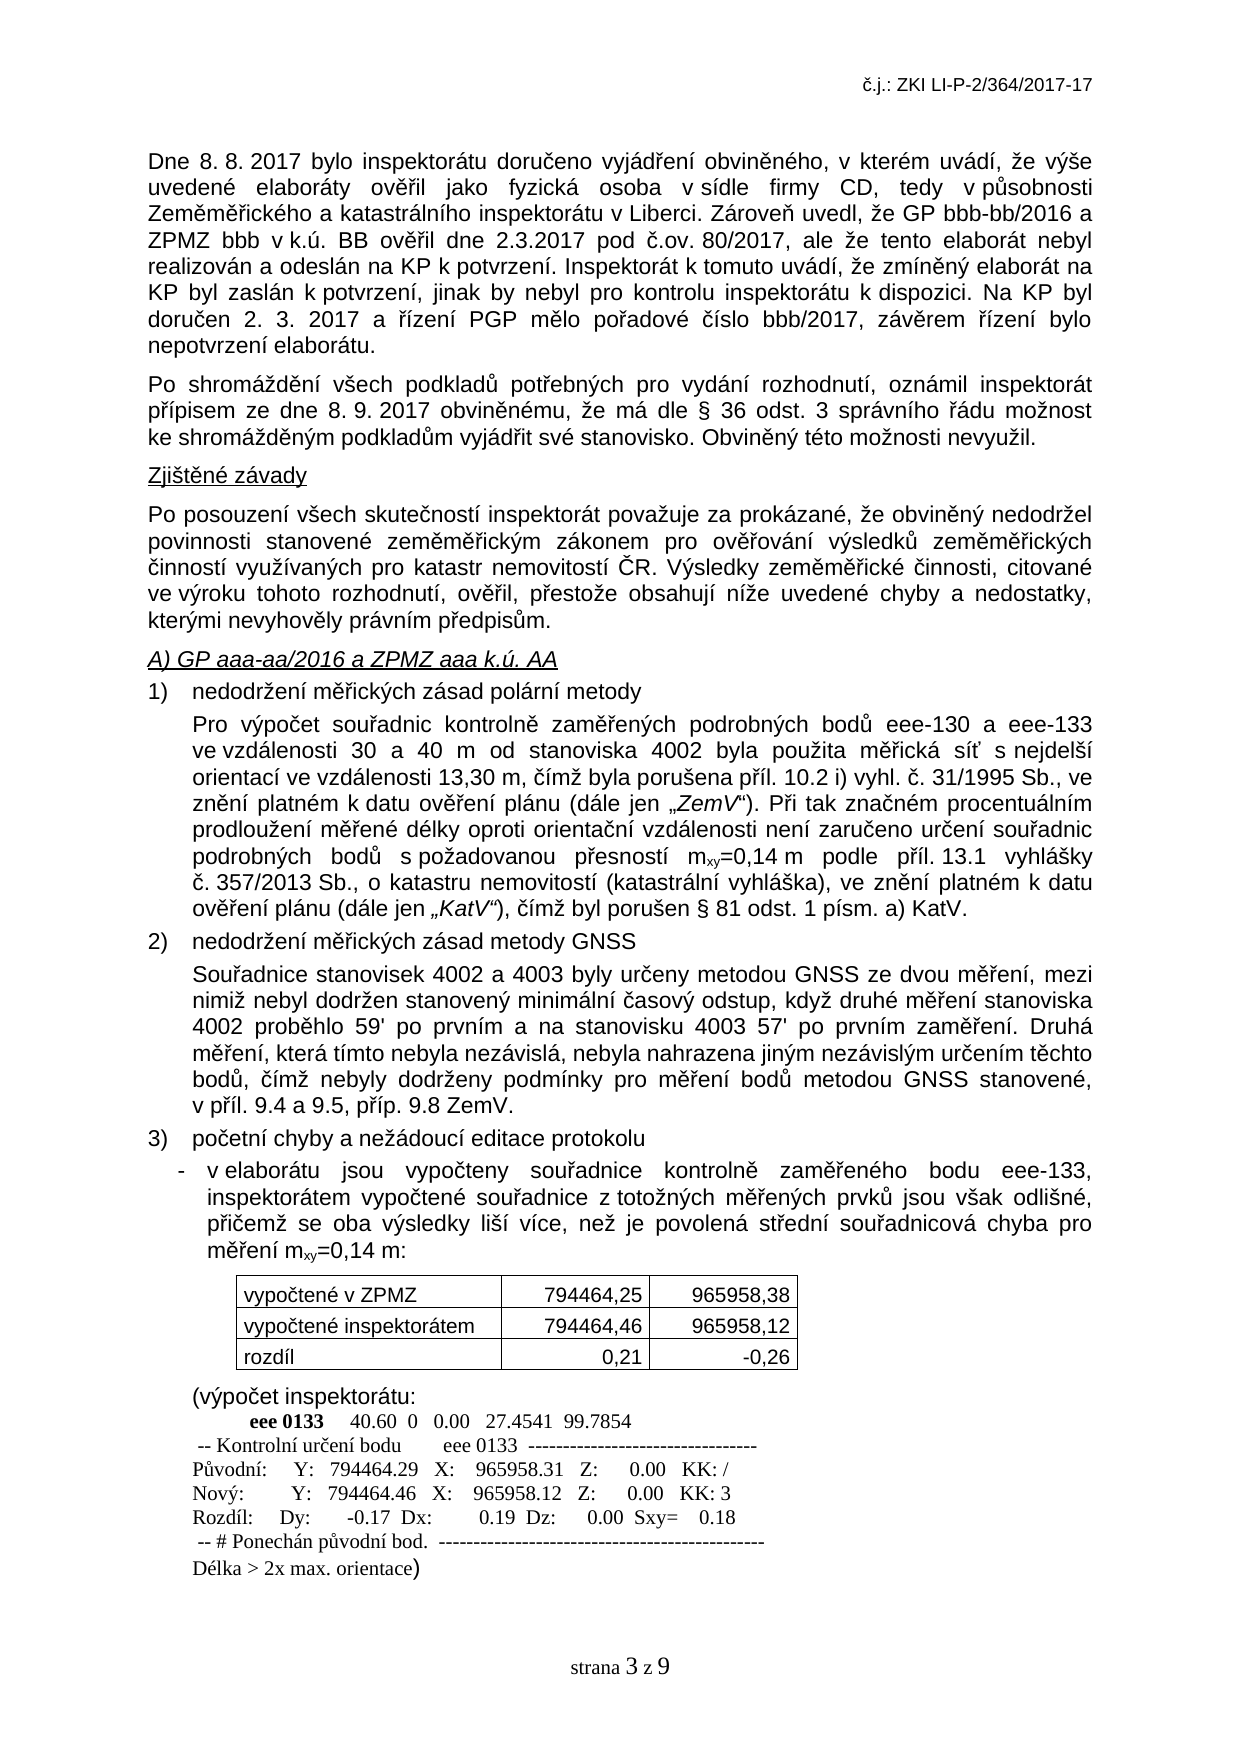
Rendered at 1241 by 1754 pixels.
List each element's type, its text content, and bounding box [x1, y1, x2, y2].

table_header vypočtené v ZPMZ [237, 1276, 501, 1307]
subtitle početní chyby a nežádoucí editace protokolu [148, 1125, 1093, 1151]
text eee 0133 40.60 0 0.00 27.4541 99.7854 [192, 1409, 1093, 1433]
table_header 794464,25 [502, 1276, 649, 1307]
table_cell 0,21 [502, 1339, 649, 1369]
text Nový: Y: 794464.46 X: 965958.12 Z: 0.00 KK: 3 [192, 1481, 1093, 1505]
text Rozdíl: Dy: -0.17 Dx: 0.19 Dz: 0.00 Sxy= 0.18 [192, 1505, 1093, 1529]
table_header 965958,38 [650, 1276, 797, 1307]
text A) GP aaa-aa/2016 a ZPMZ aaa k.ú. AA [148, 646, 1093, 672]
subtitle nedodržení měřických zásad polární metody [148, 678, 1093, 704]
table_cell 965958,12 [650, 1308, 797, 1338]
list v elaborátu jsou vypočteny souřadnice kontrolně zaměřeného bodu eee-133, inspektorátem vypočtené souřadnice z totožných měřených prvků jsou však odlišné, přičemž se oba výsledky liší více, než je povolená střední souřadnicová chyba pro měření mxy=0,14 m: [177, 1157, 1093, 1263]
text Délka > 2x max. orientace) [192, 1553, 1093, 1580]
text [148, 148, 1093, 358]
subtitle nedodržení měřických zásad metody GNSS [148, 928, 1093, 954]
text Po shromáždění všech podkladů potřebných pro vydání rozhodnutí, oznámil inspektorát přípisem ze dne 8. 9. 2017 obviněnému, že má dle § 36 odst. 3 správního řádu možnost ke shromážděným podkladům vyjádřit své stanovisko. Obviněný této možnosti nevyužil. [148, 371, 1093, 450]
text Původní: Y: 794464.29 X: 965958.31 Z: 0.00 KK: / [192, 1457, 1093, 1481]
table_cell 794464,46 [502, 1308, 649, 1338]
text (výpočet inspektorátu: [192, 1383, 1093, 1409]
text -- # Ponechán původní bod. ----------------------------------------------- [192, 1529, 1093, 1553]
text -- Kontrolní určení bodu eee 0133 --------------------------------- [192, 1433, 1093, 1457]
text Souřadnice stanovisek 4002 a 4003 byly určeny metodou GNSS ze dvou měření, mezi nimiž nebyl dodržen stanovený minimální časový odstup, když druhé měření stanoviska 4002 proběhlo 59ʹ po prvním a na stanovisku 4003 57ʹ po prvním zaměření. Druhá měření, která tímto nebyla nezávislá, nebyla nahrazena jiným nezávislým určením těchto bodů, čímž nebyly dodrženy podmínky pro měření bodů metodou GNSS stanovené, v příl. 9.4 a 9.5, příp. 9.8 ZemV. [192, 961, 1093, 1119]
table_cell vypočtené inspektorátem [237, 1308, 501, 1338]
text Pro výpočet souřadnic kontrolně zaměřených podrobných bodů eee-130 a eee-133 ve vzdálenosti 30 a 40 m od stanoviska 4002 byla použita měřická síť s nejdelší orientací ve vzdálenosti 13,30 m, čímž byla porušena příl. 10.2 i) vyhl. č. 31/1995 Sb., ve znění platném k datu ověření plánu (dále jen „ZemV“). Při tak značném procentuálním prodloužení měřené délky oproti orientační vzdálenosti není zaručeno určení souřadnic podrobných bodů s požadovanou přesností mxy=0,14 m podle příl. 13.1 vyhlášky č. 357/2013 Sb., o katastru nemovitostí (katastrální vyhláška), ve znění platném k datu ověření plánu (dále jen „KatV“), čímž byl porušen § 81 odst. 1 písm. a) KatV. [192, 711, 1093, 922]
text Po posouzení všech skutečností inspektorát považuje za prokázané, že obviněný nedodržel povinnosti stanovené zeměměřickým zákonem pro ověřování výsledků zeměměřických činností využívaných pro katastr nemovitostí ČR. Výsledky zeměměřické činnosti, citované ve výroku tohoto rozhodnutí, ověřil, přestože obsahují níže uvedené chyby a nedostatky, kterými nevyhověly právním předpisům. [148, 501, 1093, 633]
table_cell -0,26 [650, 1339, 797, 1369]
text Zjištěné závady [148, 462, 1093, 489]
table_cell rozdíl [237, 1339, 501, 1369]
